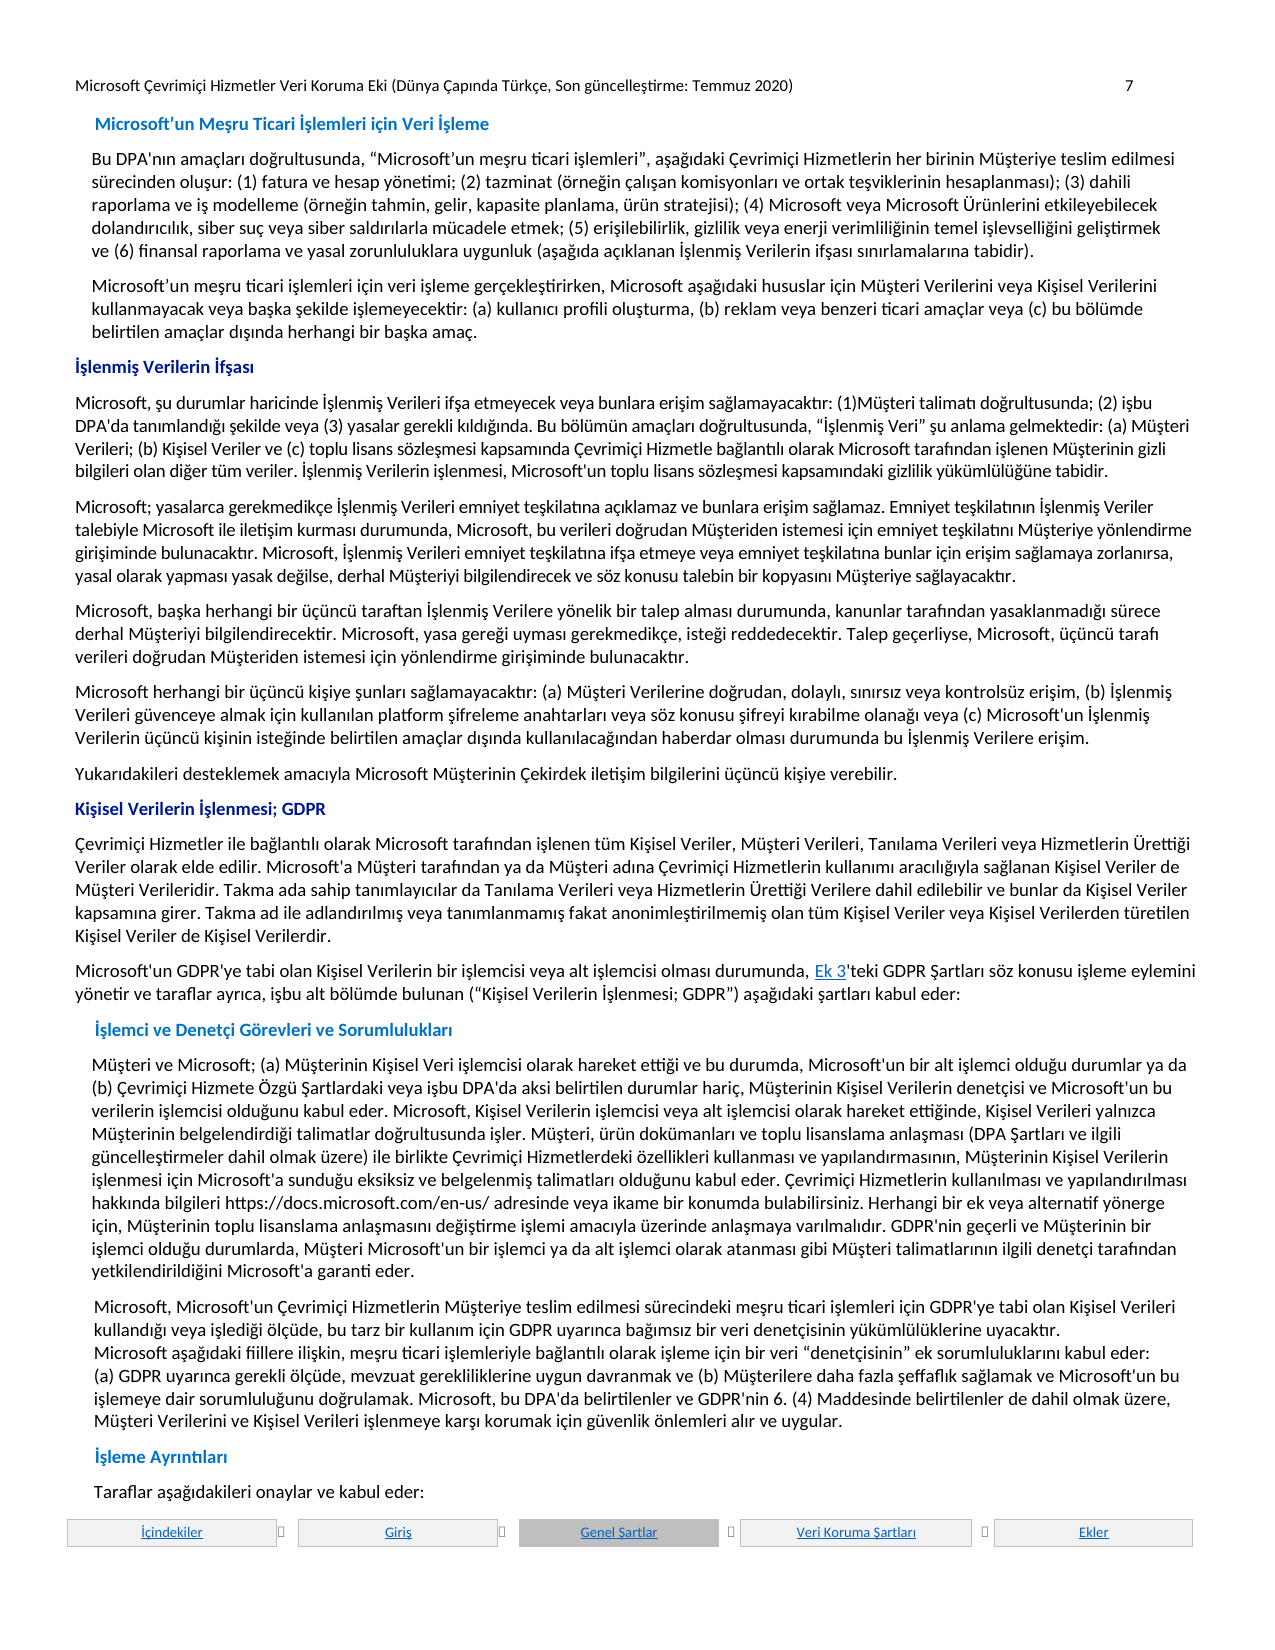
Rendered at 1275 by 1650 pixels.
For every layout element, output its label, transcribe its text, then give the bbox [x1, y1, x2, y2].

list Microsoft, Microsoft'un Çevrimiçi Hizmetlerin Müşteriye teslim edilmesi sürecindeki meşru ticari işlemleri için GDPR'ye tabi olan Kişisel Verileri kullandığı veya işlediği ölçüde, bu tarz bir kullanım için GDPR uyarınca bağımsız bir veri denetçisinin yükümlülüklerine uyacaktır. Microsoft aşağıdaki fiillere ilişkin, meşru ticari işlemleriyle bağlantılı olarak işleme için bir veri “denetçisinin” ek sorumluluklarını kabul eder: (a) GDPR uyarınca gerekli ölçüde, mevzuat gerekliliklerine uygun davranmak ve (b) Müşterilere daha fazla şeffaflık sağlamak ve Microsoft'un bu işlemeye dair sorumluluğunu doğrulamak. Microsoft, bu DPA'da belirtilenler ve GDPR'nin 6. (4) Maddesinde belirtilenler de dahil olmak üzere, Müşteri Verilerini ve Kişisel Verileri işlenmeye karşı korumak için güvenlik önlemleri alır ve uygular. [94, 1295, 1200, 1433]
list Microsoft, başka herhangi bir üçüncü taraftan İşlenmiş Verilere yönelik bir talep alması durumunda, kanunlar tarafından yasaklanmadığı sürece derhal Müşteriyi bilgilendirecektir. Microsoft, yasa gereği uyması gerekmedikçe, isteği reddedecektir. Talep geçerliyse, Microsoft, üçüncü tarafı verileri doğrudan Müşteriden istemesi için yönlendirme girişiminde bulunacaktır. [75, 599, 1200, 668]
list Bu DPA'nın amaçları doğrultusunda, “Microsoft’un meşru ticari işlemleri”, aşağıdaki Çevrimiçi Hizmetlerin her birinin Müşteriye teslim edilmesi sürecinden oluşur: (1) fatura ve hesap yönetimi; (2) tazminat (örneğin çalışan komisyonları ve ortak teşviklerinin hesaplanması); (3) dahili raporlama ve iş modelleme (örneğin tahmin, gelir, kapasite planlama, ürün stratejisi); (4) Microsoft veya Microsoft Ürünlerini etkileyebilecek dolandırıcılık, siber suç veya siber saldırılarla mücadele etmek; (5) erişilebilirlik, gizlilik veya enerji verimliliğinin temel işlevselliğini geliştirmek ve (6) finansal raporlama ve yasal zorunluluklara uygunluk (aşağıda açıklanan İşlenmiş Verilerin ifşası sınırlamalarına tabidir). [91, 147, 1200, 262]
list Microsoft'un GDPR'ye tabi olan Kişisel Verilerin bir işlemcisi veya alt işlemcisi olması durumunda, Ek 3'teki GDPR Şartları söz konusu işleme eylemini yönetir ve taraflar ayrıca, işbu alt bölümde bulunan (“Kişisel Verilerin İşlenmesi; GDPR”) aşağıdaki şartları kabul eder: [75, 960, 1200, 1006]
list Microsoft’un Meşru Ticari İşlemleri için Veri İşleme [94, 112, 1200, 135]
list Yukarıdakileri desteklemek amacıyla Microsoft Müşterinin Çekirdek iletişim bilgilerini üçüncü kişiye verebilir. [75, 762, 1200, 785]
list İşlemci ve Denetçi Görevleri ve Sorumlulukları [94, 1018, 1200, 1041]
subtitle İşlenmiş Verilerin İfşası [75, 356, 1200, 378]
list Microsoft, şu durumlar haricinde İşlenmiş Verileri ifşa etmeyecek veya bunlara erişim sağlamayacaktır: (1)Müşteri talimatı doğrultusunda; (2) işbu DPA'da tanımlandığı şekilde veya (3) yasalar gerekli kıldığında. Bu bölümün amaçları doğrultusunda, “İşlenmiş Veri” şu anlama gelmektedir: (a) Müşteri Verileri; (b) Kişisel Veriler ve (c) toplu lisans sözleşmesi kapsamında Çevrimiçi Hizmetle bağlantılı olarak Microsoft tarafından işlenen Müşterinin gizli bilgileri olan diğer tüm veriler. İşlenmiş Verilerin işlenmesi, Microsoft'un toplu lisans sözleşmesi kapsamındaki gizlilik yükümlülüğüne tabidir. [75, 391, 1200, 483]
list Müşteri ve Microsoft; (a) Müşterinin Kişisel Veri işlemcisi olarak hareket ettiği ve bu durumda, Microsoft'un bir alt işlemci olduğu durumlar ya da (b) Çevrimiçi Hizmete Özgü Şartlardaki veya işbu DPA'da aksi belirtilen durumlar hariç, Müşterinin Kişisel Verilerin denetçisi ve Microsoft'un bu verilerin işlemcisi olduğunu kabul eder. Microsoft, Kişisel Verilerin işlemcisi veya alt işlemcisi olarak hareket ettiğinde, Kişisel Verileri yalnızca Müşterinin belgelendirdiği talimatlar doğrultusunda işler. Müşteri, ürün dokümanları ve toplu lisanslama anlaşması (DPA Şartları ve ilgili güncelleştirmeler dahil olmak üzere) ile birlikte Çevrimiçi Hizmetlerdeki özellikleri kullanması ve yapılandırmasının, Müşterinin Kişisel Verilerin işlenmesi için Microsoft'a sunduğu eksiksiz ve belgelenmiş talimatları olduğunu kabul eder. Çevrimiçi Hizmetlerin kullanılması ve yapılandırılması hakkında bilgileri https://docs.microsoft.com/en-us/ adresinde veya ikame bir konumda bulabilirsiniz. Herhangi bir ek veya alternatif yönerge için, Müşterinin toplu lisanslama anlaşmasını değiştirme işlemi amacıyla üzerinde anlaşmaya varılmalıdır. GDPR'nin geçerli ve Müşterinin bir işlemci olduğu durumlarda, Müşteri Microsoft'un bir işlemci ya da alt işlemci olarak atanması gibi Müşteri talimatlarının ilgili denetçi tarafından yetkilendirildiğini Microsoft'a garanti eder. [91, 1053, 1200, 1283]
list Microsoft’un meşru ticari işlemleri için veri işleme gerçekleştirirken, Microsoft aşağıdaki hususlar için Müşteri Verilerini veya Kişisel Verilerini kullanmayacak veya başka şekilde işlemeyecektir: (a) kullanıcı profili oluşturma, (b) reklam veya benzeri ticari amaçlar veya (c) bu bölümde belirtilen amaçlar dışında herhangi bir başka amaç. [91, 274, 1200, 343]
subtitle Kişisel Verilerin İşlenmesi; GDPR [75, 797, 1200, 820]
list Taraflar aşağıdakileri onaylar ve kabul eder: [94, 1481, 1200, 1503]
list İşleme Ayrıntıları [94, 1445, 1200, 1468]
list Çevrimiçi Hizmetler ile bağlantılı olarak Microsoft tarafından işlenen tüm Kişisel Veriler, Müşteri Verileri, Tanılama Verileri veya Hizmetlerin Ürettiği Veriler olarak elde edilir. Microsoft'a Müşteri tarafından ya da Müşteri adına Çevrimiçi Hizmetlerin kullanımı aracılığıyla sağlanan Kişisel Veriler de Müşteri Verileridir. Takma ada sahip tanımlayıcılar da Tanılama Verileri veya Hizmetlerin Ürettiği Verilere dahil edilebilir ve bunlar da Kişisel Veriler kapsamına girer. Takma ad ile adlandırılmış veya tanımlanmamış fakat anonimleştirilmemiş olan tüm Kişisel Veriler veya Kişisel Verilerden türetilen Kişisel Veriler de Kişisel Verilerdir. [75, 833, 1200, 947]
list Microsoft; yasalarca gerekmedikçe İşlenmiş Verileri emniyet teşkilatına açıklamaz ve bunlara erişim sağlamaz. Emniyet teşkilatının İşlenmiş Veriler talebiyle Microsoft ile iletişim kurması durumunda, Microsoft, bu verileri doğrudan Müşteriden istemesi için emniyet teşkilatını Müşteriye yönlendirme girişiminde bulunacaktır. Microsoft, İşlenmiş Verileri emniyet teşkilatına ifşa etmeye veya emniyet teşkilatına bunlar için erişim sağlamaya zorlanırsa, yasal olarak yapması yasak değilse, derhal Müşteriyi bilgilendirecek ve söz konusu talebin bir kopyasını Müşteriye sağlayacaktır. [75, 495, 1200, 587]
list Microsoft herhangi bir üçüncü kişiye şunları sağlamayacaktır: (a) Müşteri Verilerine doğrudan, dolaylı, sınırsız veya kontrolsüz erişim, (b) İşlenmiş Verileri güvenceye almak için kullanılan platform şifreleme anahtarları veya söz konusu şifreyi kırabilme olanağı veya (c) Microsoft'un İşlenmiş Verilerin üçüncü kişinin isteğinde belirtilen amaçlar dışında kullanılacağından haberdar olması durumunda bu İşlenmiş Verilere erişim. [75, 681, 1200, 749]
